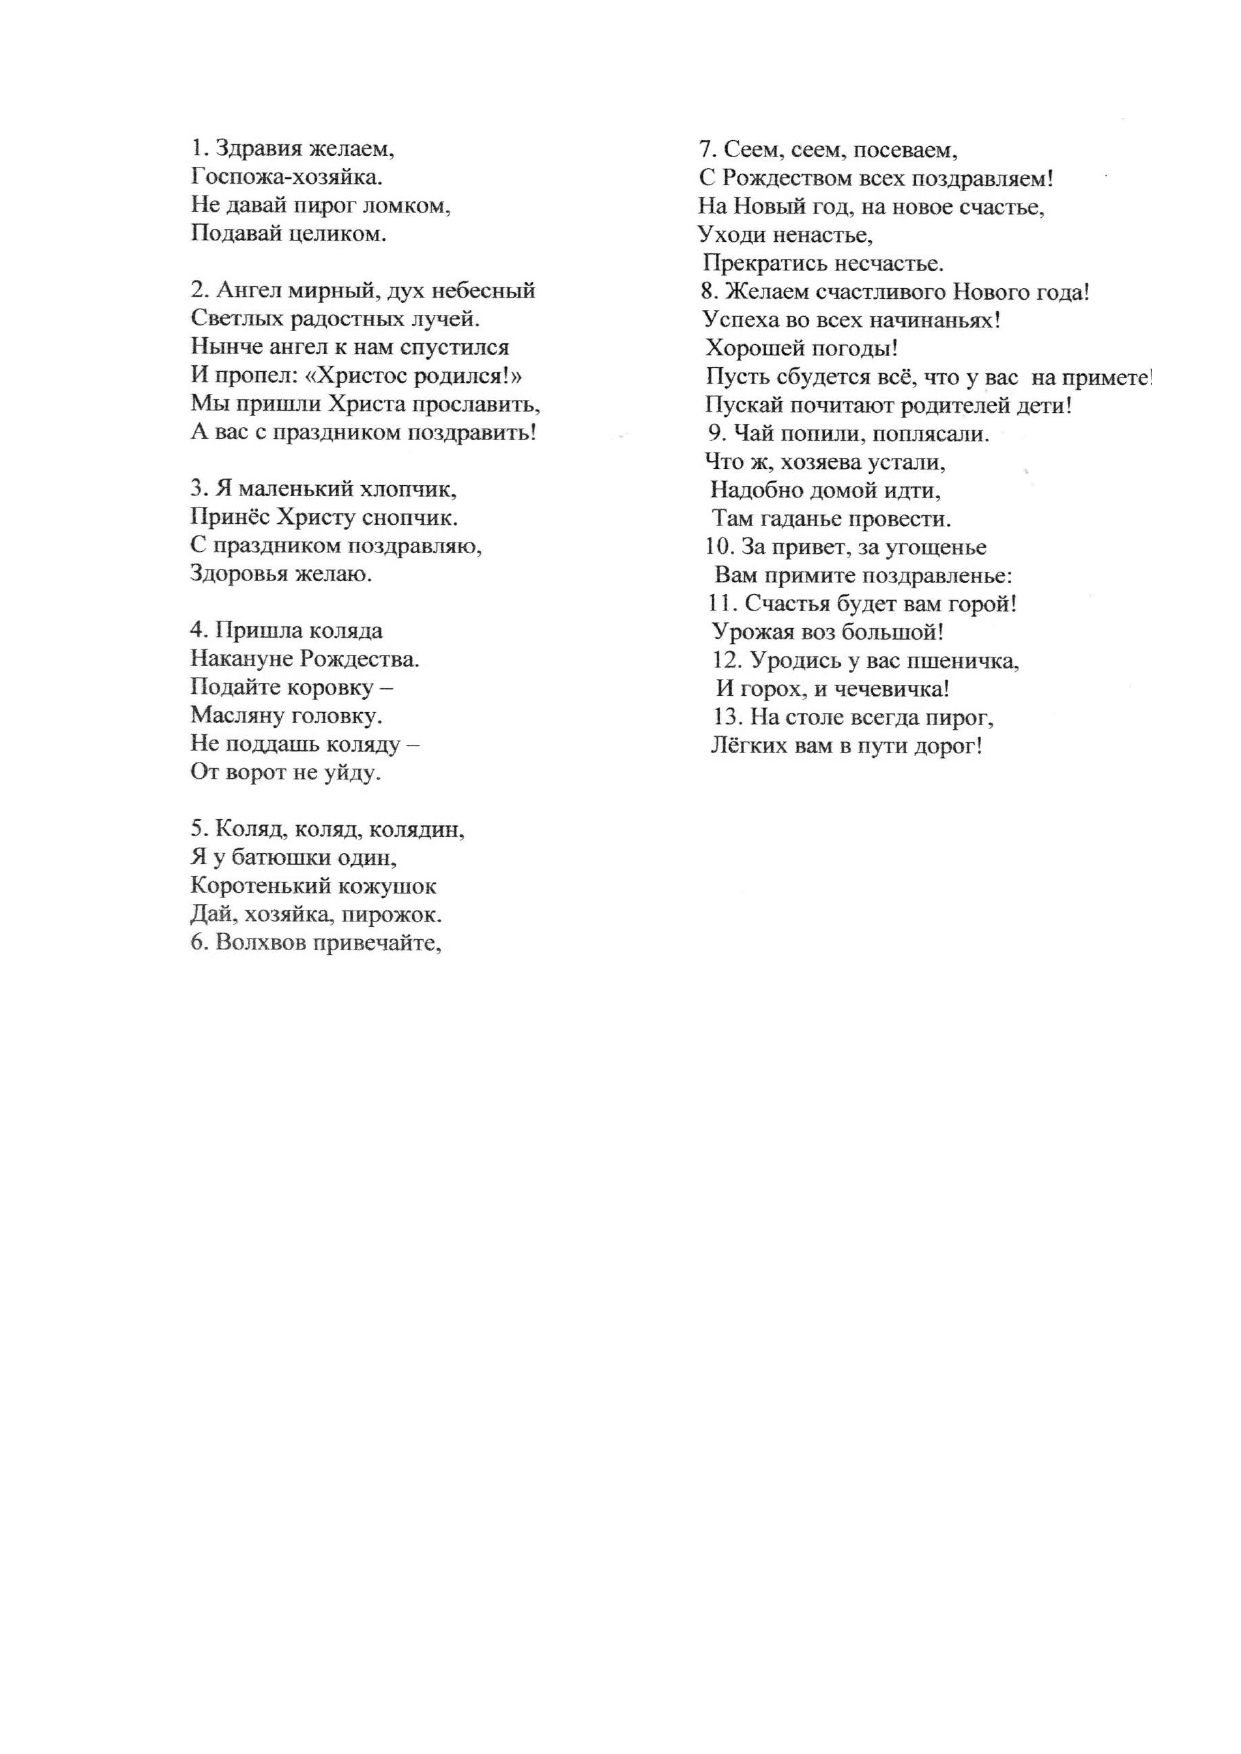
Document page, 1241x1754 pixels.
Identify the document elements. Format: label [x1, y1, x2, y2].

picture [177, 118, 1152, 962]
